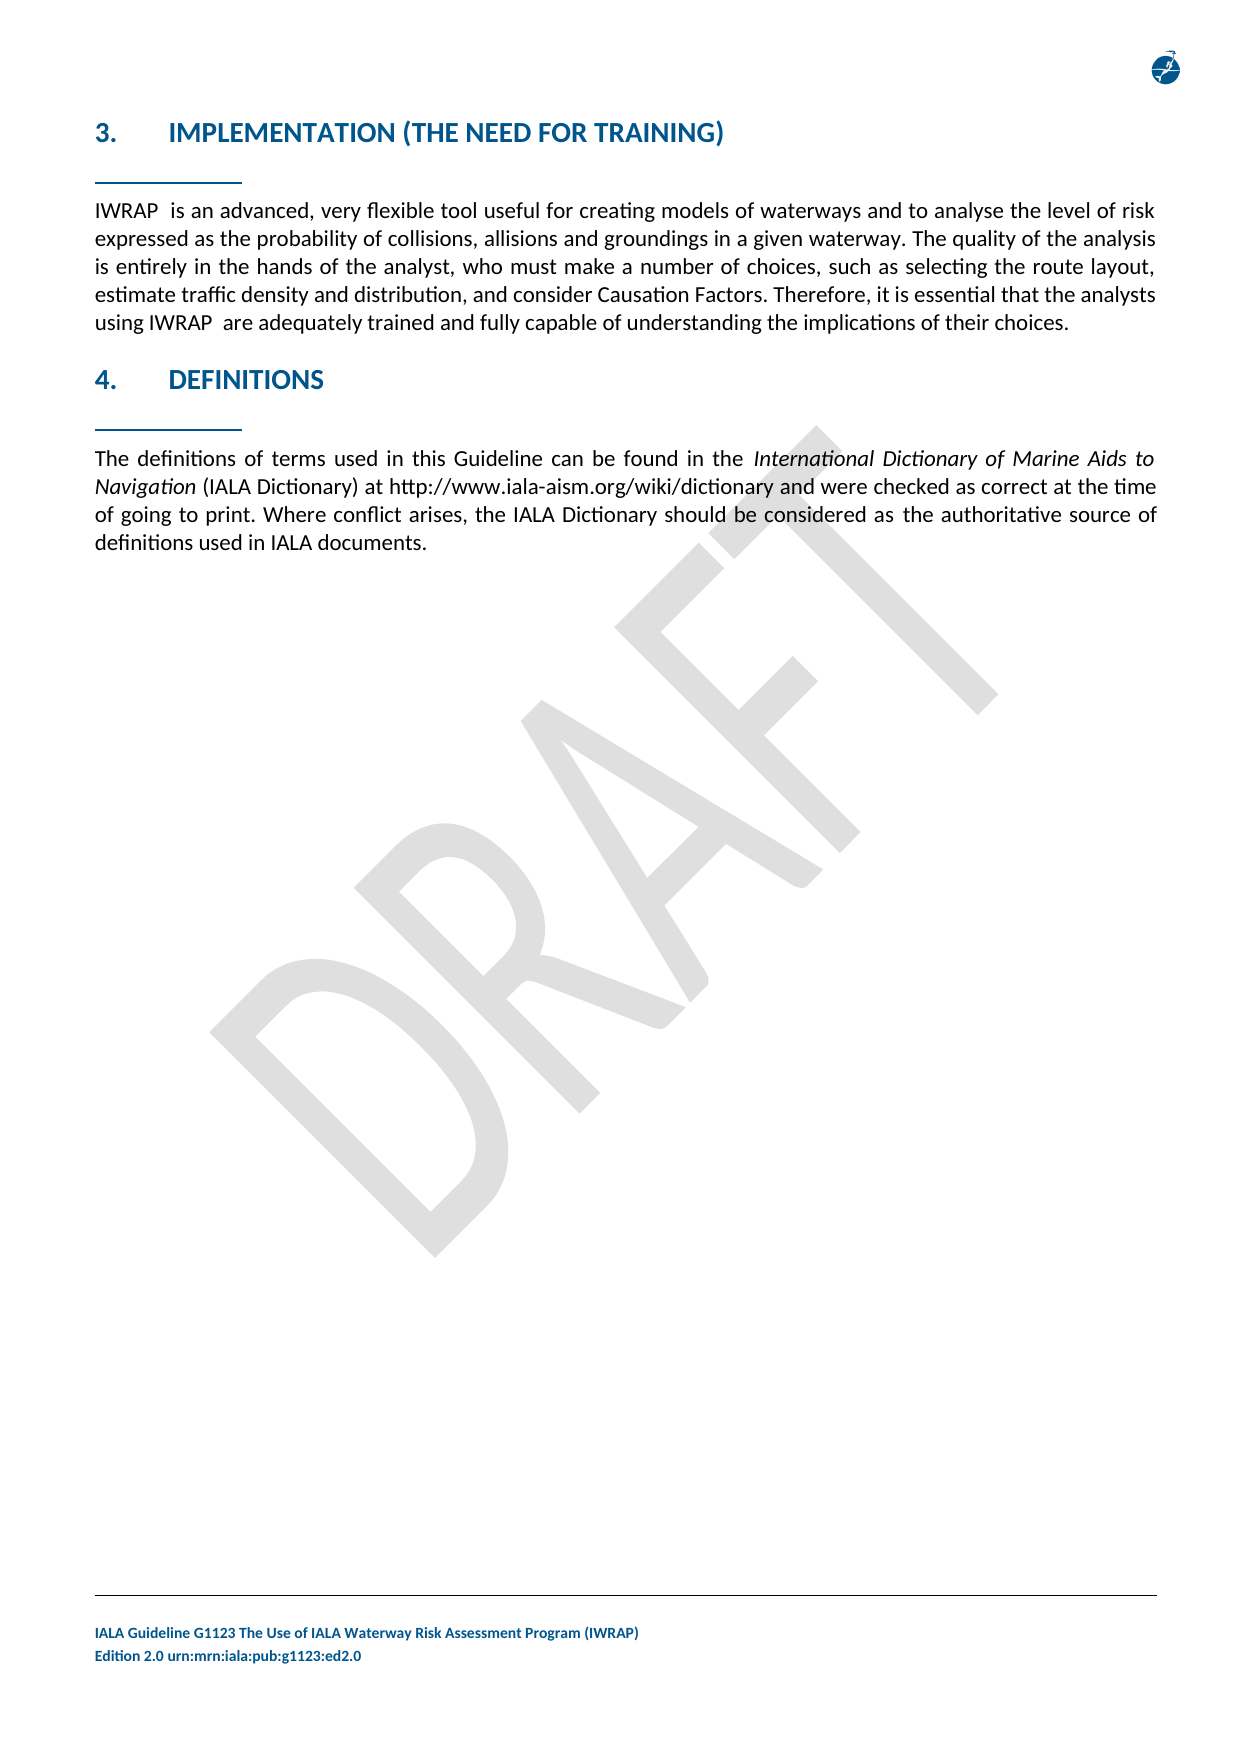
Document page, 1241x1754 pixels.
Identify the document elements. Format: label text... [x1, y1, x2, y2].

subtitle Implementation (THE NEED FOR TRAINING) [94, 114, 1157, 149]
text The definitions of terms used in this Guideline can be found in the International Dictionary of Marine Aids to Navigation (IALA Dictionary) at http://www.iala-aism.org/wiki/dictionary and were checked as correct at the time of going to print. Where conflict arises, the IALA Dictionary should be considered as the authoritative source of definitions used in IALA documents. [94, 444, 1157, 556]
text IWRAP is an advanced, very flexible tool useful for creating models of waterways and to analyse the level of risk expressed as the probability of collisions, allisions and groundings in a given waterway. The quality of the analysis is entirely in the hands of the analyst, who must make a number of choices, such as selecting the route layout, estimate traffic density and distribution, and consider Causation Factors. Therefore, it is essential that the analysts using IWRAP are adequately trained and fully capable of understanding the implications of their choices. [94, 196, 1157, 336]
subtitle Definitions [94, 361, 1157, 397]
picture [1120, 0, 1239, 119]
